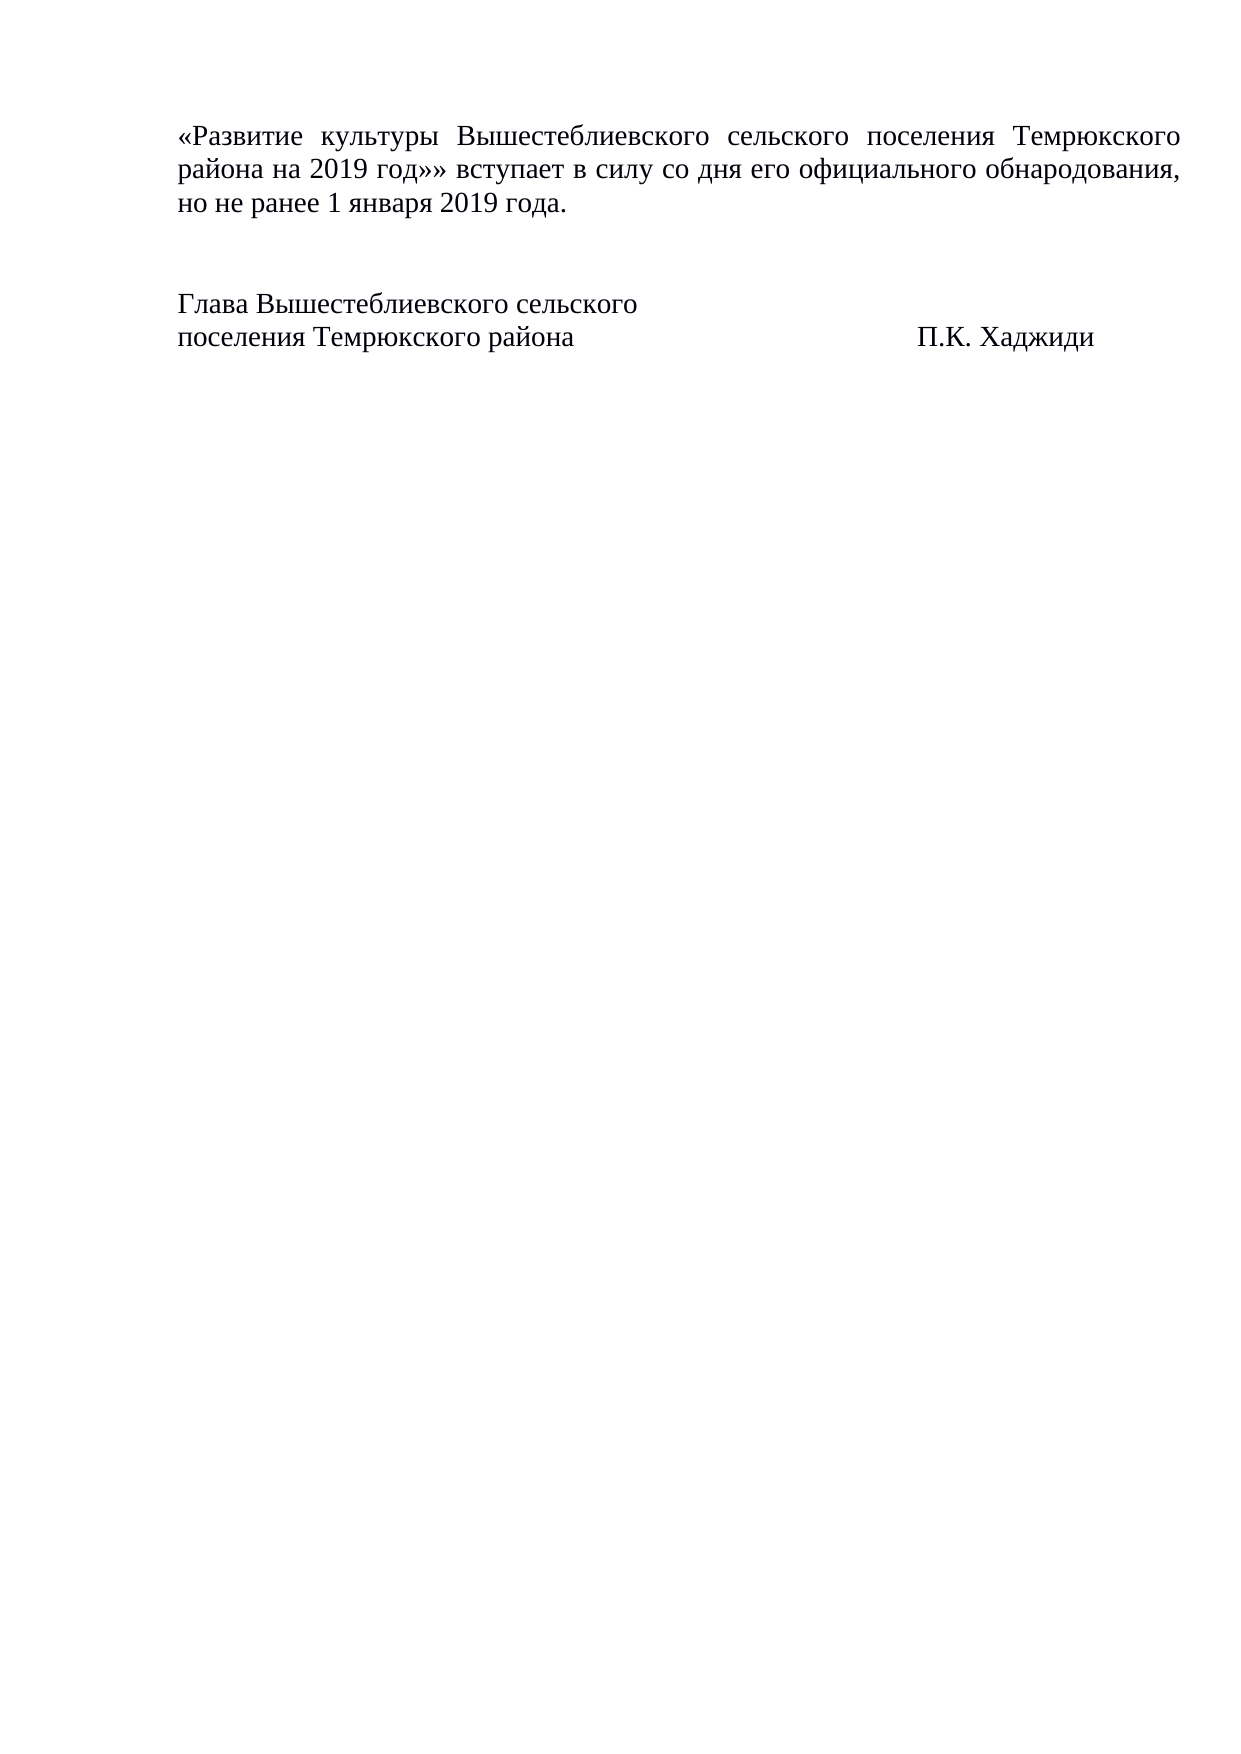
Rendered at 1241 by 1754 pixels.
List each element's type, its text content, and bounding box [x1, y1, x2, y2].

text поселения Темрюкского района П.К. Хаджиди [177, 319, 1181, 353]
text Глава Вышестеблиевского сельского [177, 286, 1181, 319]
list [177, 118, 1181, 219]
